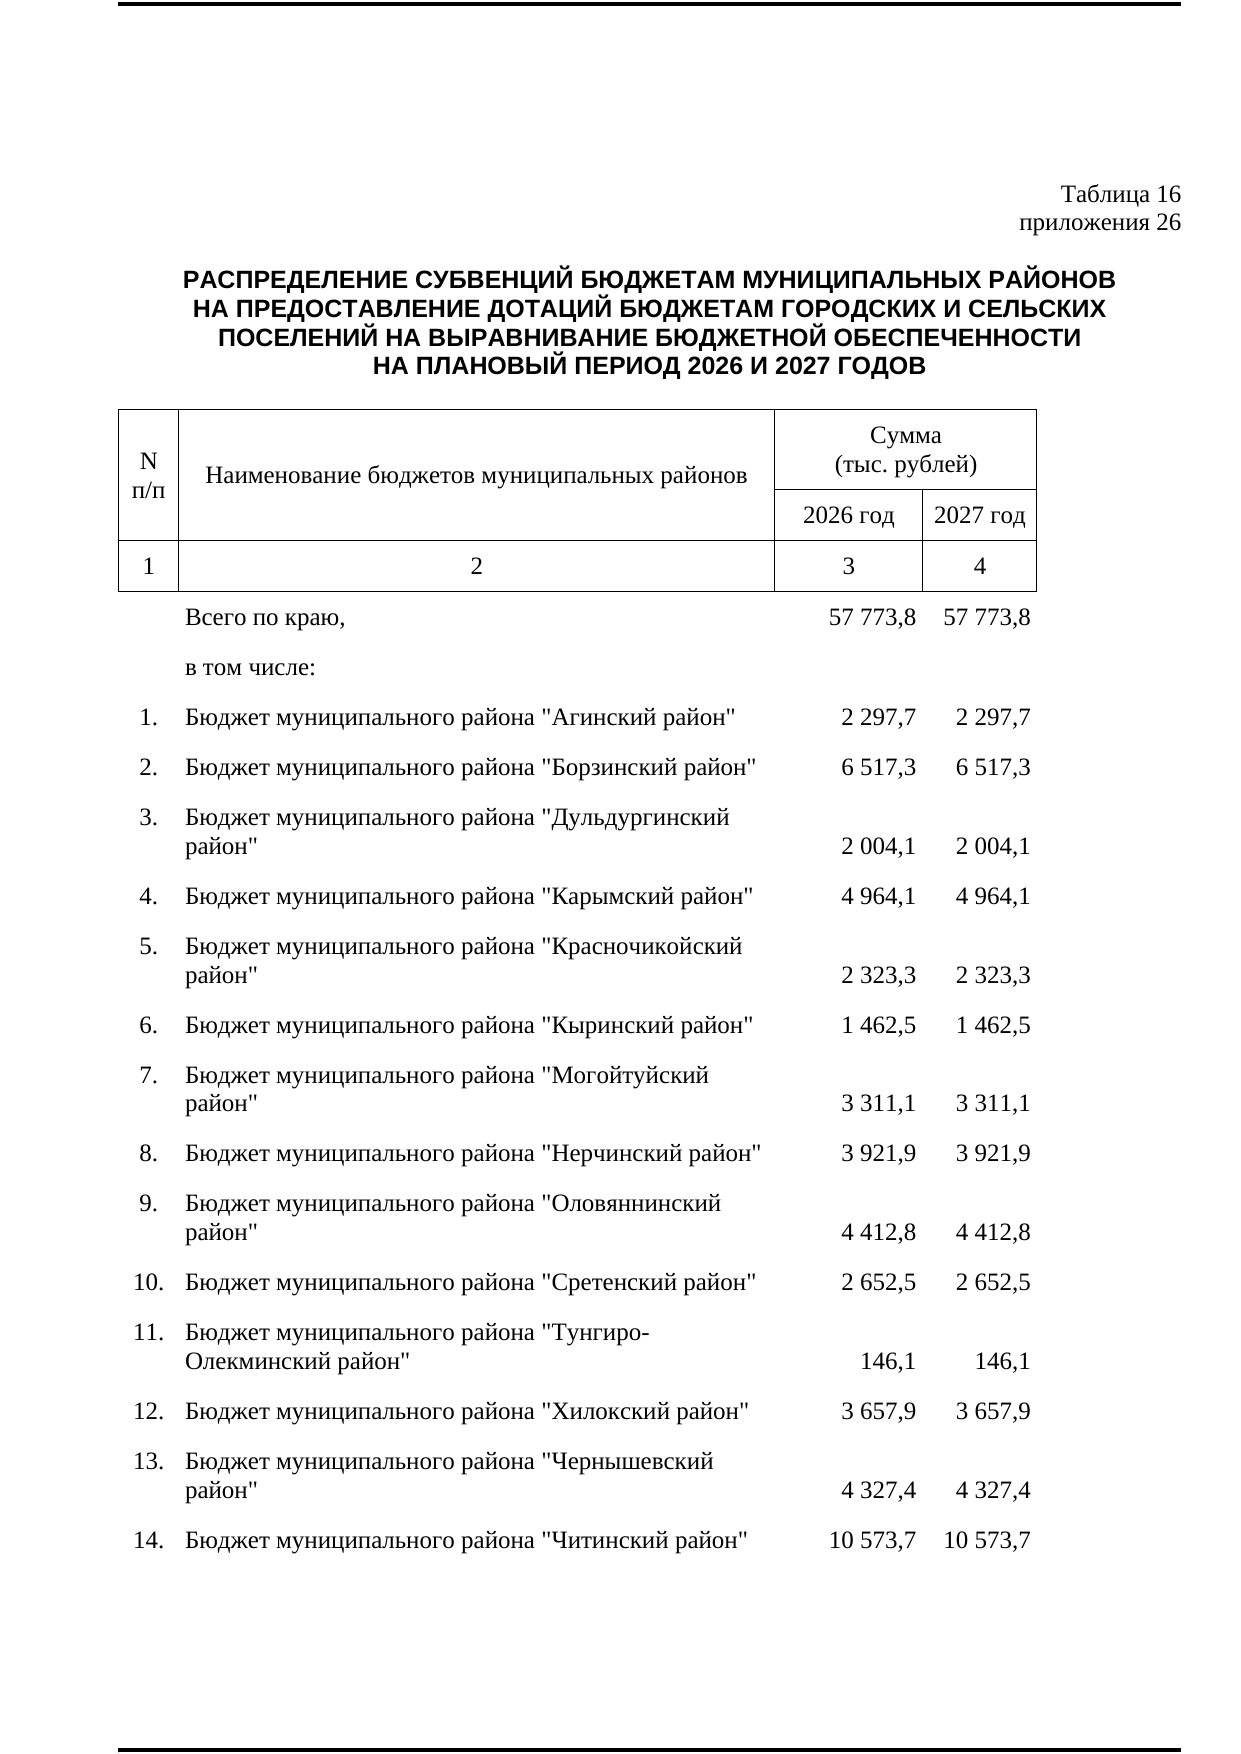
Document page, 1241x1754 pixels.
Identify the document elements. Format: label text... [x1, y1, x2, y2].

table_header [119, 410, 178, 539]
title НА ПЛАНОВЫЙ ПЕРИОД 2026 И 2027 ГОДОВ [118, 351, 1181, 380]
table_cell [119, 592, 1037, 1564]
title ПОСЕЛЕНИЙ НА ВЫРАВНИВАНИЕ БЮДЖЕТНОЙ ОБЕСПЕЧЕННОСТИ [118, 322, 1181, 351]
title НА ПРЕДОСТАВЛЕНИЕ ДОТАЦИЙ БЮДЖЕТАМ ГОРОДСКИХ И СЕЛЬСКИХ [118, 294, 1181, 322]
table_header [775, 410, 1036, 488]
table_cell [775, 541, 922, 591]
title РАСПРЕДЕЛЕНИЕ СУБВЕНЦИЙ БЮДЖЕТАМ МУНИЦИПАЛЬНЫХ РАЙОНОВ [118, 265, 1181, 294]
text приложения 26 [118, 207, 1181, 236]
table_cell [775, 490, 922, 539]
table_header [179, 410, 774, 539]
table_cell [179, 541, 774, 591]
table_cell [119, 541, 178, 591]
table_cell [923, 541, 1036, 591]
text Таблица 16 [118, 179, 1181, 207]
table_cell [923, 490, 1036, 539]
